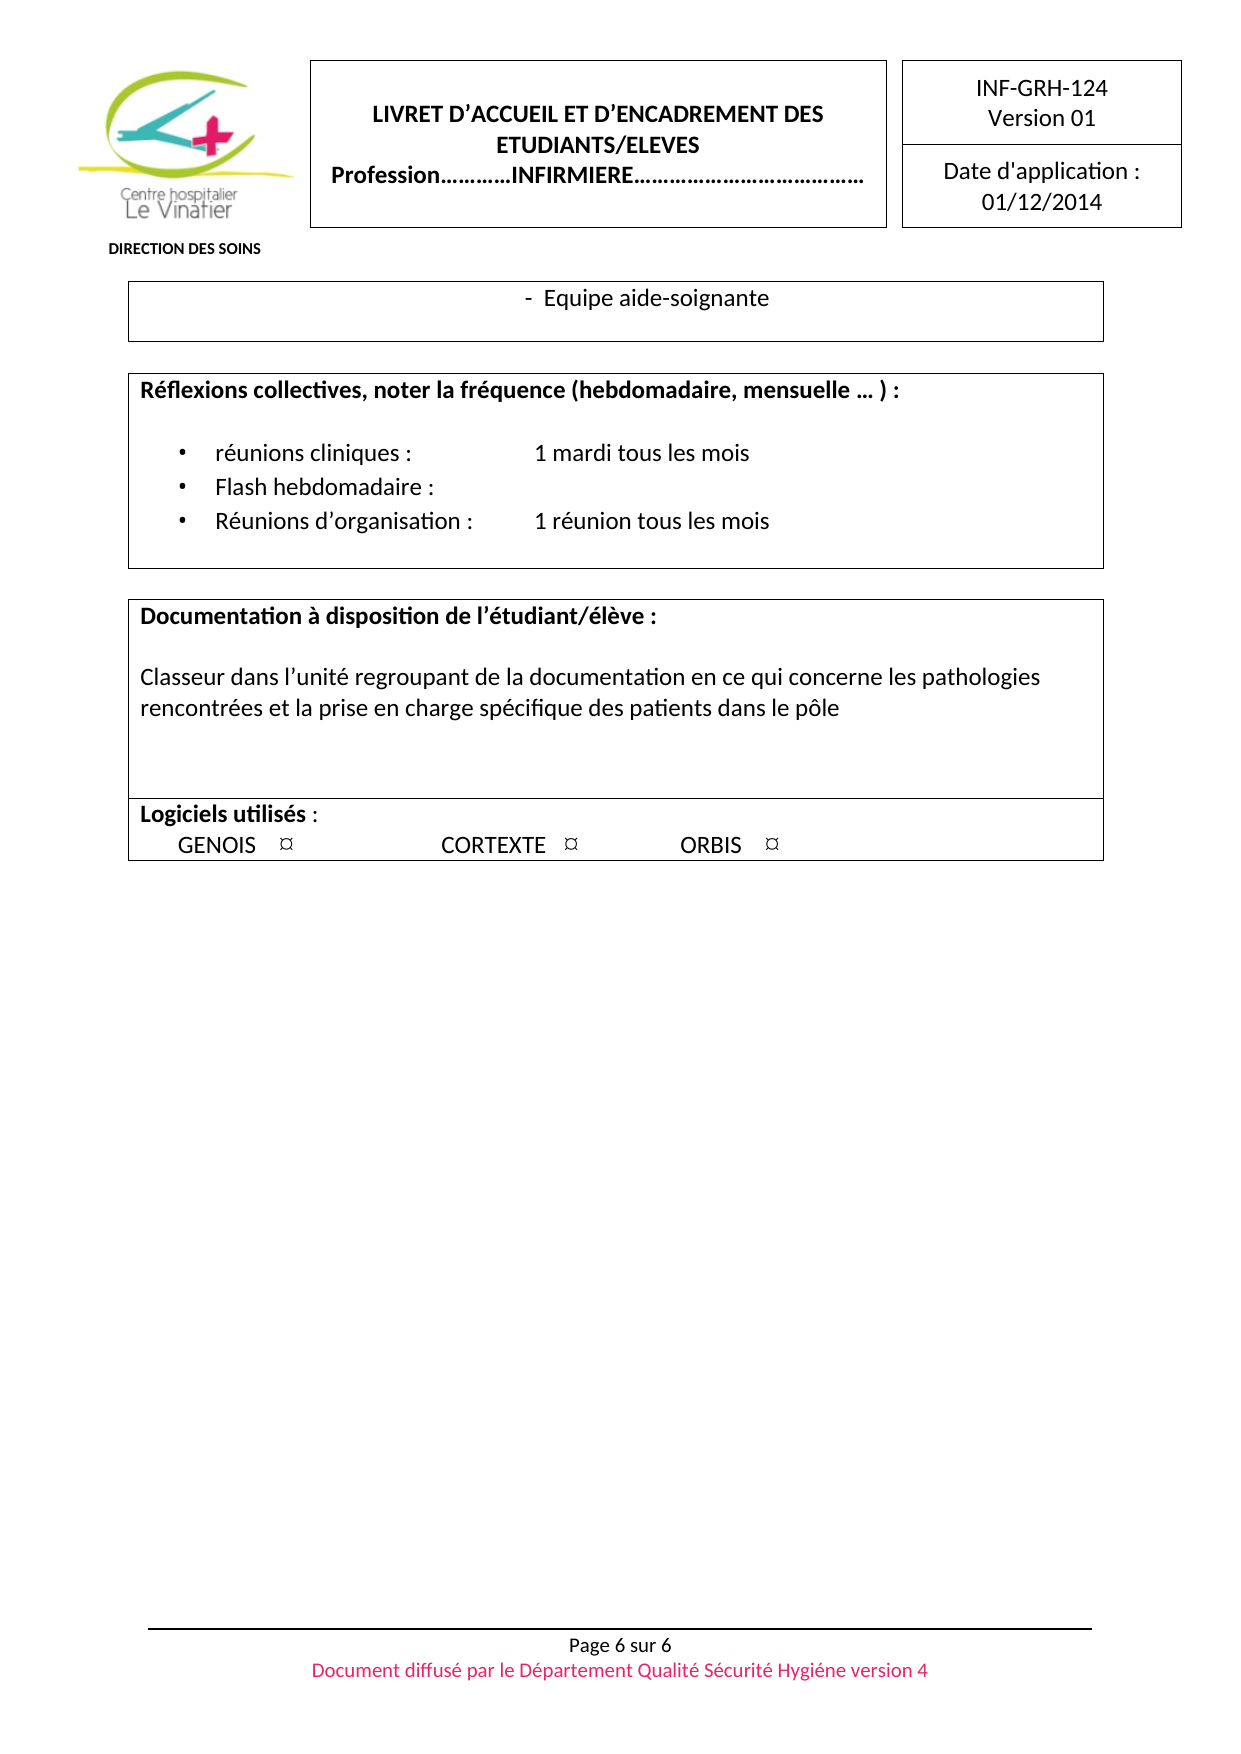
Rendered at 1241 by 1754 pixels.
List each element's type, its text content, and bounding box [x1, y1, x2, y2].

picture [74, 62, 295, 227]
table_header Documentation à disposition de l’étudiant/élève : Classeur dans l’unité regroupant de la documentation en ce qui concerne les pathologies rencontrées et la prise en charge spécifique des patients dans le pôle [129, 600, 1103, 797]
table_cell Logiciels utilisés : GENOIS CORTEXTE ORBIS [129, 799, 1103, 859]
table_header Réflexions collectives, noter la fréquence (hebdomadaire, mensuelle … ) : réunions cliniques : 1 mardi tous les mois Flash hebdomadaire : Réunions d’organisation : 1 réunion tous les mois [129, 374, 1103, 568]
